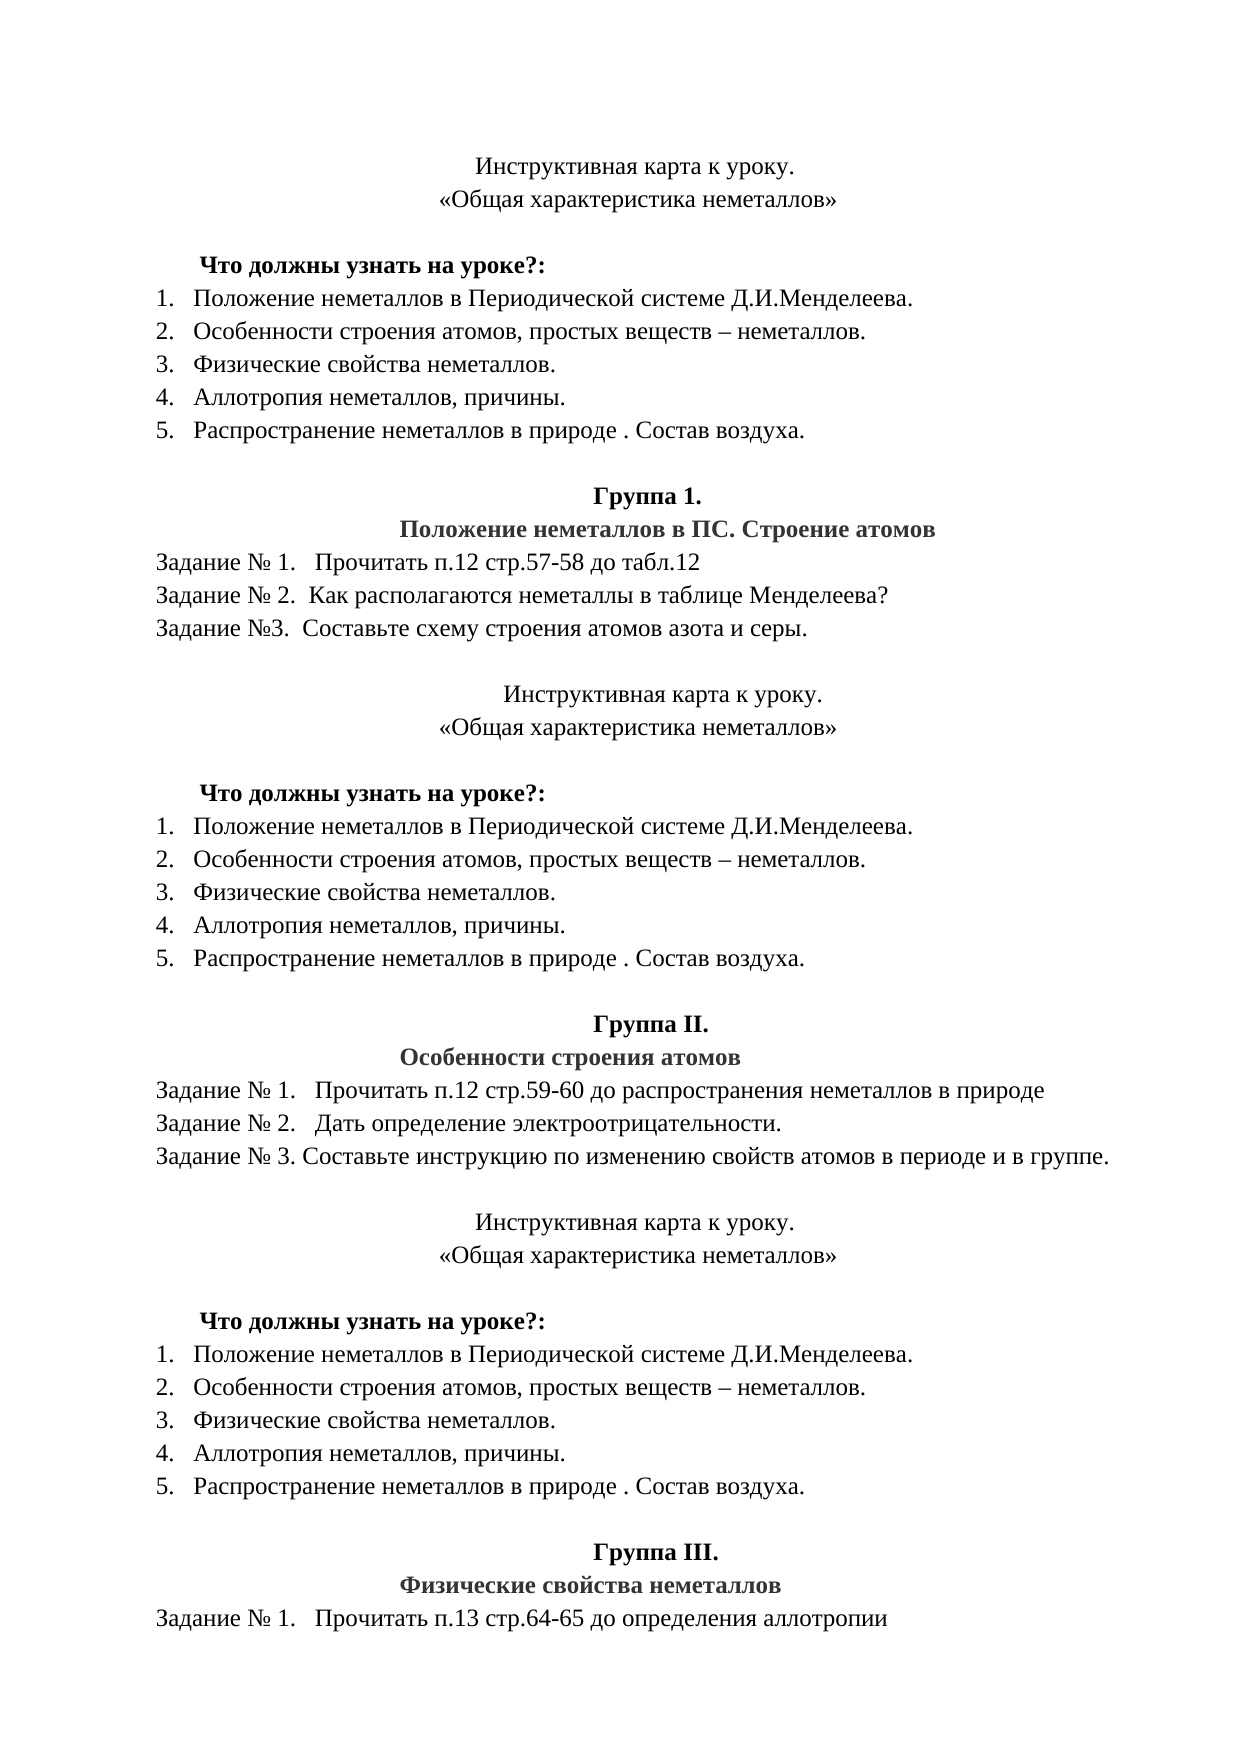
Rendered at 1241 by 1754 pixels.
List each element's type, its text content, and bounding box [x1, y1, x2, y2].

text Что должны узнать на уроке?: [118, 778, 1152, 806]
list Положение неметаллов в Периодической системе Д.И.Менделеева. [156, 283, 1152, 312]
list Группа III. [193, 1537, 1152, 1566]
list Группа 1. [193, 481, 1152, 510]
list Распространение неметаллов в природе . Состав воздуха. [156, 1471, 1152, 1500]
list Распространение неметаллов в природе . Состав воздуха. [156, 943, 1152, 972]
list Аллотропия неметаллов, причины. [156, 382, 1152, 411]
list Положение неметаллов в Периодической системе Д.И.Менделеева. [156, 811, 1152, 839]
text Задание № 1. Прочитать п.12 стр.59-60 до распространения неметаллов в природе [156, 1075, 1152, 1104]
list Группа II. [193, 1009, 1152, 1038]
list Физические свойства неметаллов [193, 1570, 1152, 1599]
list Физические свойства неметаллов. [156, 877, 1152, 906]
list Особенности строения атомов, простых веществ – неметаллов. [156, 1372, 1152, 1401]
list Аллотропия неметаллов, причины. [156, 910, 1152, 938]
list Положение неметаллов в ПС. Строение атомов [193, 514, 1152, 543]
list Распространение неметаллов в природе . Состав воздуха. [156, 415, 1152, 444]
text Что должны узнать на уроке?: [118, 1306, 1152, 1335]
text Задание № 2. Как располагаются неметаллы в таблице Менделеева? [156, 580, 1152, 609]
list Положение неметаллов в Периодической системе Д.И.Менделеева. [156, 1339, 1152, 1368]
list Особенности строения атомов, простых веществ – неметаллов. [156, 844, 1152, 872]
text «Общая характеристика неметаллов» [118, 712, 1152, 740]
text Инструктивная карта к уроку. [118, 1207, 1152, 1236]
list Физические свойства неметаллов. [156, 1405, 1152, 1434]
text «Общая характеристика неметаллов» [118, 184, 1152, 213]
text Задание № 2. Дать определение электроотрицательности. [156, 1108, 1152, 1137]
text Задание № 1. Прочитать п.12 стр.57-58 до табл.12 [156, 547, 1152, 576]
text Инструктивная карта к уроку. [118, 151, 1152, 180]
text Задание № 1. Прочитать п.13 стр.64-65 до определения аллотропии [156, 1603, 1152, 1632]
text Инструктивная карта к уроку. [118, 679, 1152, 707]
list Особенности строения атомов, простых веществ – неметаллов. [156, 316, 1152, 345]
list Физические свойства неметаллов. [156, 349, 1152, 378]
text Что должны узнать на уроке?: [118, 250, 1152, 279]
list Особенности строения атомов [193, 1042, 1152, 1071]
list Аллотропия неметаллов, причины. [156, 1438, 1152, 1467]
text Задание №3. Составьте схему строения атомов азота и серы. [156, 613, 1152, 642]
text Задание № 3. Составьте инструкцию по изменению свойств атомов в периоде и в группе. [156, 1141, 1152, 1170]
text «Общая характеристика неметаллов» [118, 1240, 1152, 1269]
